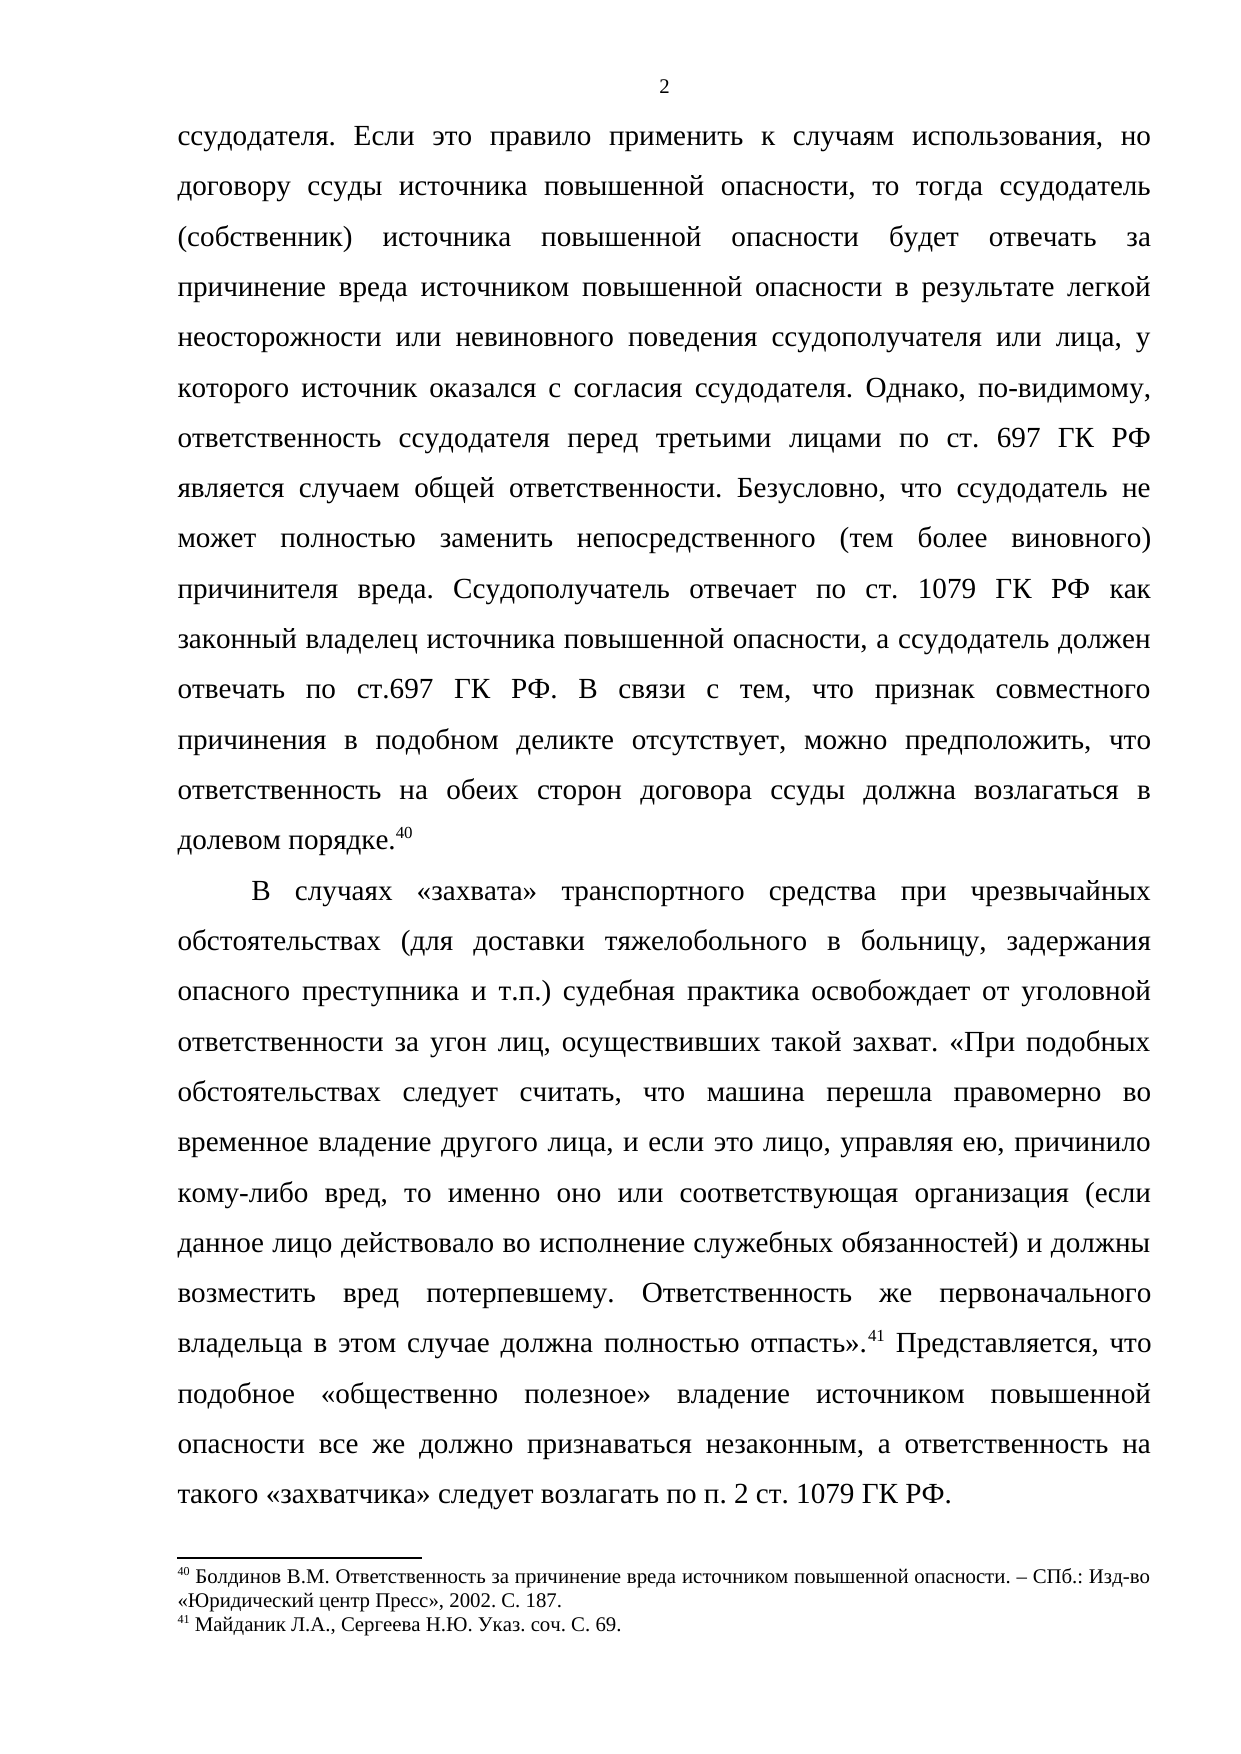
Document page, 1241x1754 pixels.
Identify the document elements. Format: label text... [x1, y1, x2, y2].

text В случаях «захвата» транспортного средства при чрезвычайных обстоятельствах (для доставки тяжелобольного в больницу, задержания опасного преступника и т.п.) судебная практика освобождает от уголовной ответственности за угон лиц, осуществивших такой захват. «При подобных обстоятельствах следует считать, что машина перешла правомерно во временное владение другого лица, и если это лицо, управляя ею, причинило кому-либо вред, то именно оно или соответствующая организация (если данное лицо действовало во исполнение служебных обязанностей) и должны возместить вред потерпевшему. Ответственность же первоначального владельца в этом случае должна полностью отпасть». Представляется, что подобное «общественно полезное» владение источником повышенной опасности все же должно признаваться незаконным, а ответственность на такого «захватчика» следует возлагать по п. 2 ст. 1079 ГК РФ. [177, 873, 1152, 1510]
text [177, 118, 1152, 856]
